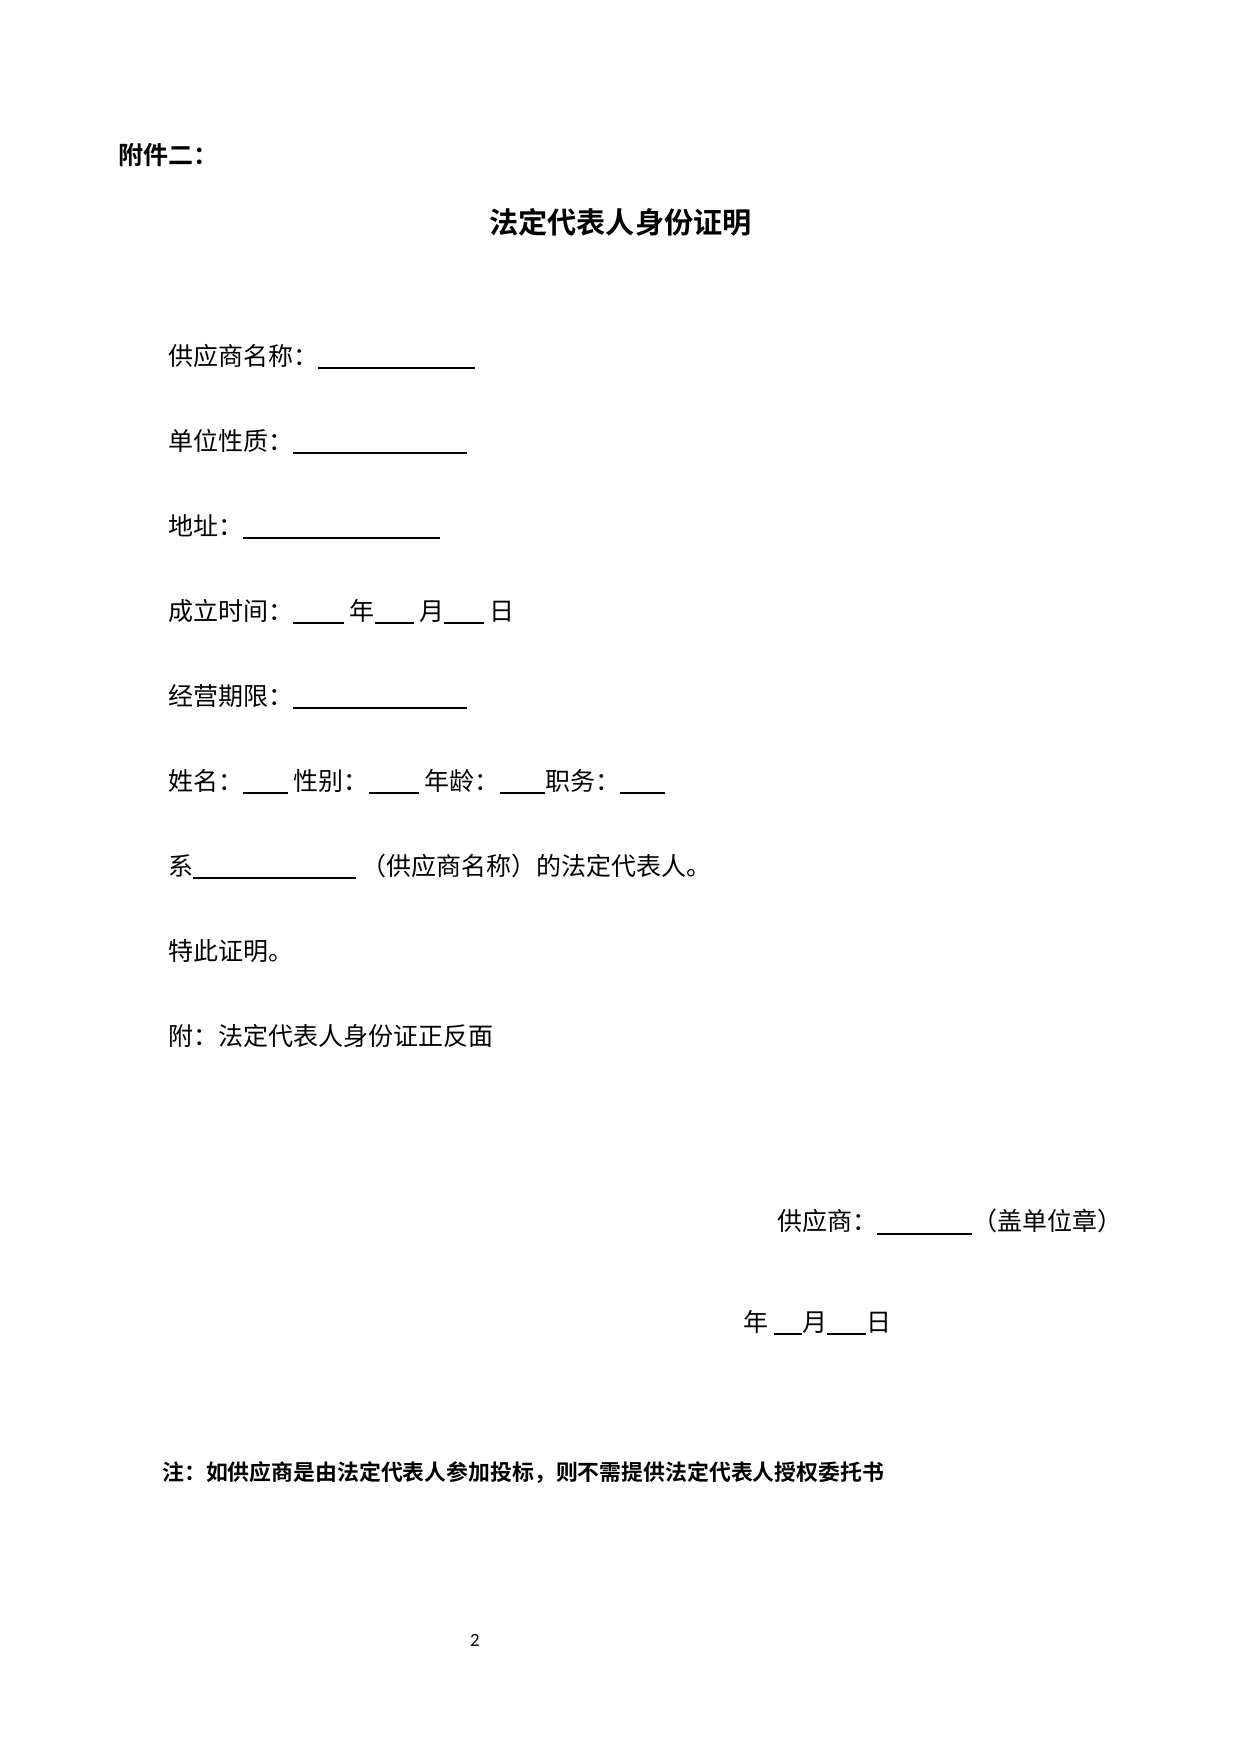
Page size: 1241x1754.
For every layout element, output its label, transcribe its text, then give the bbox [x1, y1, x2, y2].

text 供应商名称： [118, 321, 1122, 388]
text 注：如供应商是由法定代表人参加投标，则不需提供法定代表人授权委托书 [118, 1454, 1122, 1487]
text 系 （供应商名称）的法定代表人。 [118, 831, 1122, 898]
text 附件二： [118, 121, 1122, 187]
text 经营期限： [118, 661, 1122, 728]
text 年 月 日 [118, 1287, 1122, 1354]
text 成立时间： 年 月 日 [118, 576, 1122, 643]
text 地址： [118, 491, 1122, 558]
text 单位性质： [118, 406, 1122, 473]
text 供应商： （盖单位章） [118, 1186, 1122, 1253]
text 姓名： 性别： 年龄： 职务： [118, 746, 1122, 813]
text 特此证明。 [118, 916, 1122, 983]
text 附：法定代表人身份证正反面 [118, 1001, 1122, 1068]
text 法定代表人身份证明 [118, 187, 1122, 254]
